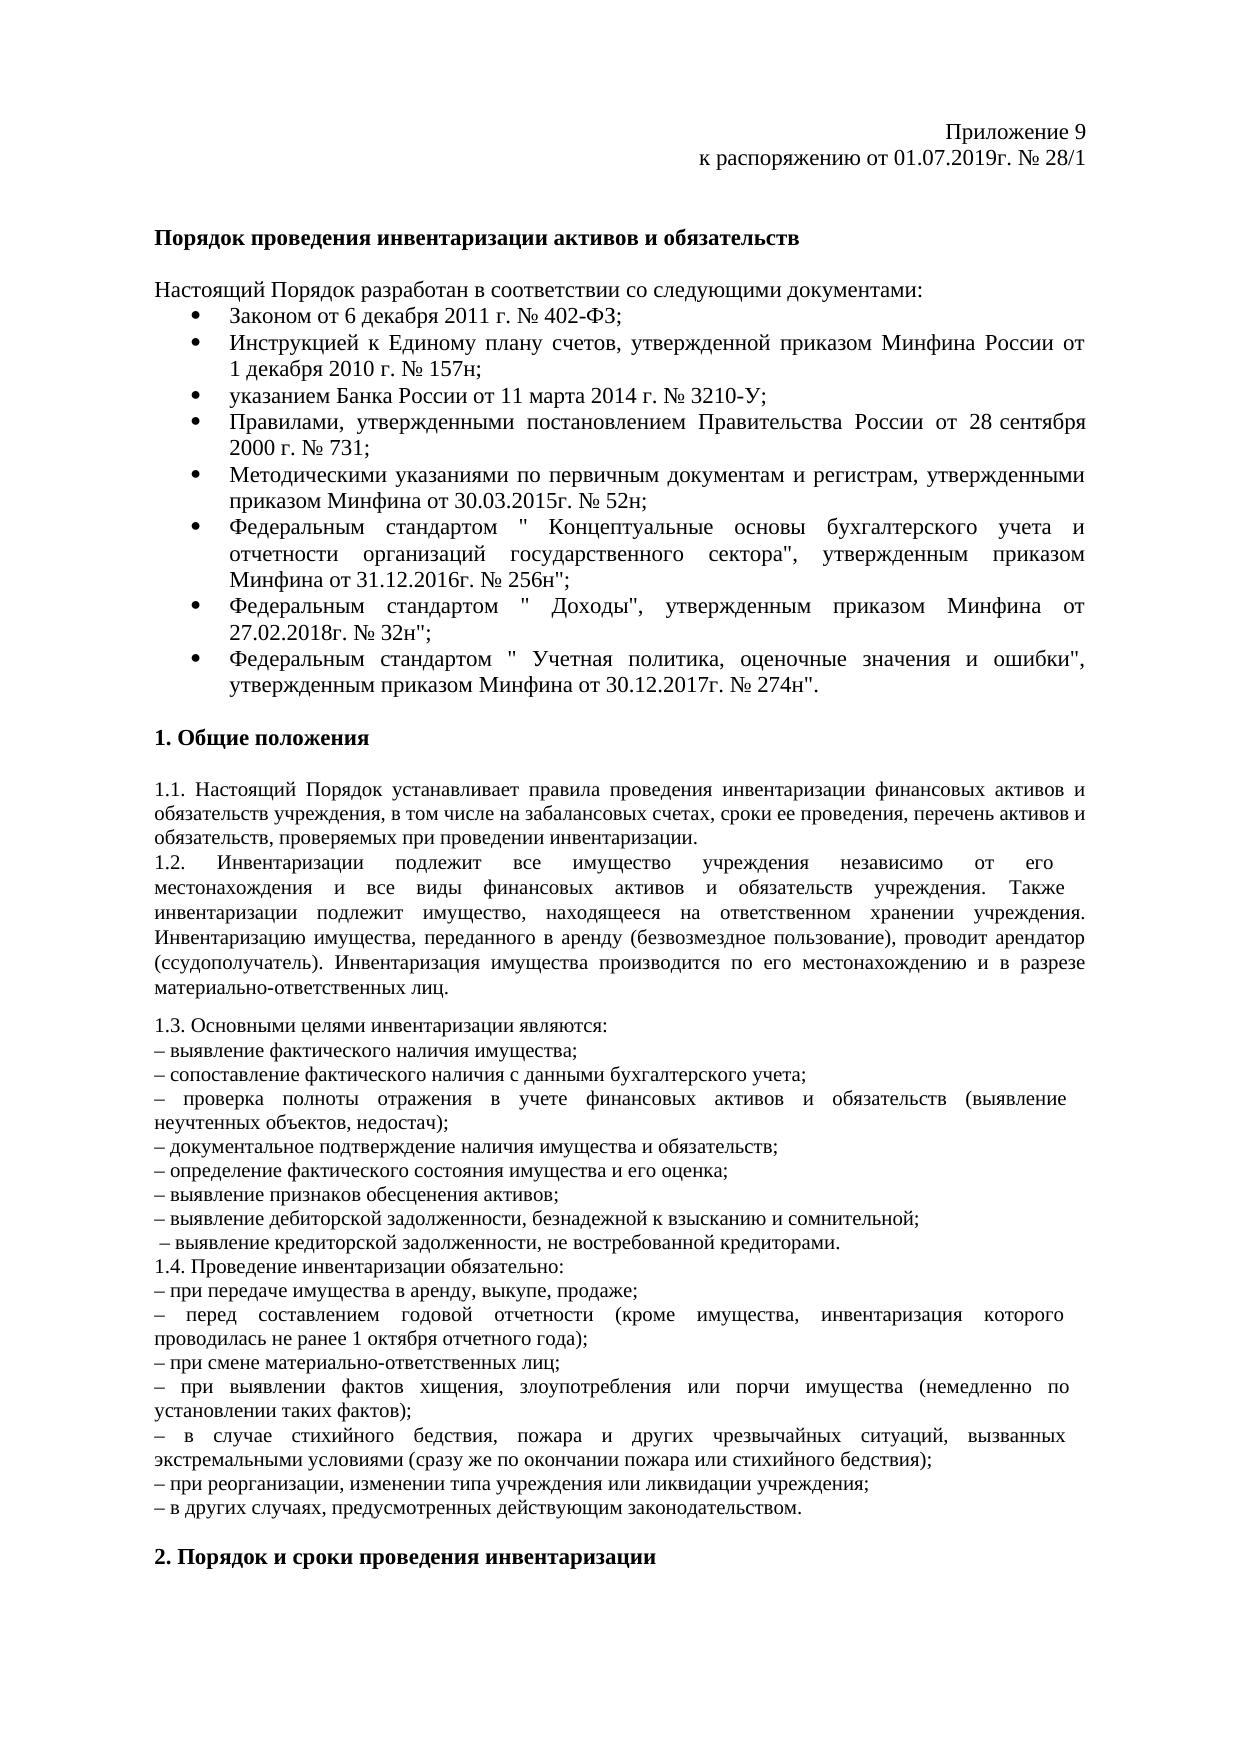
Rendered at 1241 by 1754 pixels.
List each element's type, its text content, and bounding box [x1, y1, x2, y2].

text – при передаче имущества в аренду, выкупе, продаже; [154, 1278, 1086, 1302]
text – при выявлении фактов хищения, злоупотребления или порчи имущества (немедленно по установлении таких фактов); [154, 1374, 1086, 1422]
text Настоящий Порядок разработан в соответствии со следующими документами: [154, 276, 1086, 303]
text 1.1. Настоящий Порядок устанавливает правила проведения инвентаризации финансовых активов и обязательств учреждения, в том числе на забалансовых счетах, сроки ее проведения, перечень активов и обязательств, проверяемых при проведении инвентаризации. [154, 777, 1086, 849]
text – при реорганизации, изменении типа учреждения или ликвидации учреждения; [154, 1471, 1086, 1495]
text Приложение 9 к распоряжению от 01.07.2019г. № 28/1 [154, 118, 1086, 171]
text – при смене материально-ответственных лиц; [154, 1350, 1086, 1374]
text – выявление признаков обесценения активов; [154, 1182, 1086, 1206]
list Федеральным стандартом " Доходы", утвержденным приказом Минфина от 27.02.2018г. № 32н"; [192, 592, 1086, 645]
list Федеральным стандартом " Концептуальные основы бухгалтерского учета и отчетности организаций государственного сектора", утвержденным приказом Минфина от 31.12.2016г. № 256н"; [192, 513, 1086, 592]
text – выявление фактического наличия имущества; [154, 1037, 1086, 1062]
text – документальное подтверждение наличия имущества и обязательств; [154, 1134, 1086, 1158]
text 1.3. Основными целями инвентаризации являются: [154, 1013, 1086, 1037]
list Законом от 6 декабря 2011 г. № 402-ФЗ; [192, 303, 1086, 329]
list Инструкцией к Единому плану счетов, утвержденной приказом Минфина России от 1 декабря 2010 г. № 157н; [192, 329, 1086, 382]
text 1. Общие положения [154, 724, 1086, 751]
list Методическими указаниями по первичным документам и регистрам, утвержденными приказом Минфина от 30.03.2015г. № 52н; [192, 461, 1086, 513]
text 2. Порядок и сроки проведения инвентаризации [154, 1543, 1086, 1569]
text – выявление кредиторской задолженности, не востребованной кредиторами. [154, 1230, 1086, 1254]
list указанием Банка России от 11 марта 2014 г. № 3210-У; [192, 382, 1086, 408]
text Порядок проведения инвентаризации активов и обязательств [154, 223, 1086, 250]
list Правилами, утвержденными постановлением Правительства России от 28 сентября 2000 г. № 731; [192, 408, 1086, 461]
text 1.4. Проведение инвентаризации обязательно: [154, 1254, 1086, 1278]
text – определение фактического состояния имущества и его оценка; [154, 1158, 1086, 1182]
text 1.2. Инвентаризации подлежит все имущество учреждения независимо от его местонахождения и все виды финансовых активов и обязательств учреждения. Также инвентаризации подлежит имущество, находящееся на ответственном хранении учреждения. Инвентаризацию имущества, переданного в аренду (безвозмездное пользование), проводит арендатор (ссудополучатель). Инвентаризация имущества производится по его местонахождению и в разрезе материально-ответственных лиц. [154, 849, 1086, 999]
text – проверка полноты отражения в учете финансовых активов и обязательств (выявление неучтенных объектов, недостач); [154, 1086, 1086, 1134]
text – выявление дебиторской задолженности, безнадежной к взысканию и сомнительной; [154, 1206, 1086, 1230]
text – сопоставление фактического наличия с данными бухгалтерского учета; [154, 1062, 1086, 1086]
list Федеральным стандартом " Учетная политика, оценочные значения и ошибки", утвержденным приказом Минфина от 30.12.2017г. № 274н". [192, 645, 1086, 698]
text – перед составлением годовой отчетности (кроме имущества, инвентаризация которого проводилась не ранее 1 октября отчетного года); [154, 1302, 1086, 1350]
text – в случае стихийного бедствия, пожара и других чрезвычайных ситуаций, вызванных экстремальными условиями (сразу же по окончании пожара или стихийного бедствия); [154, 1422, 1086, 1471]
text – в других случаях, предусмотренных действующим законодательством. [154, 1495, 1086, 1519]
